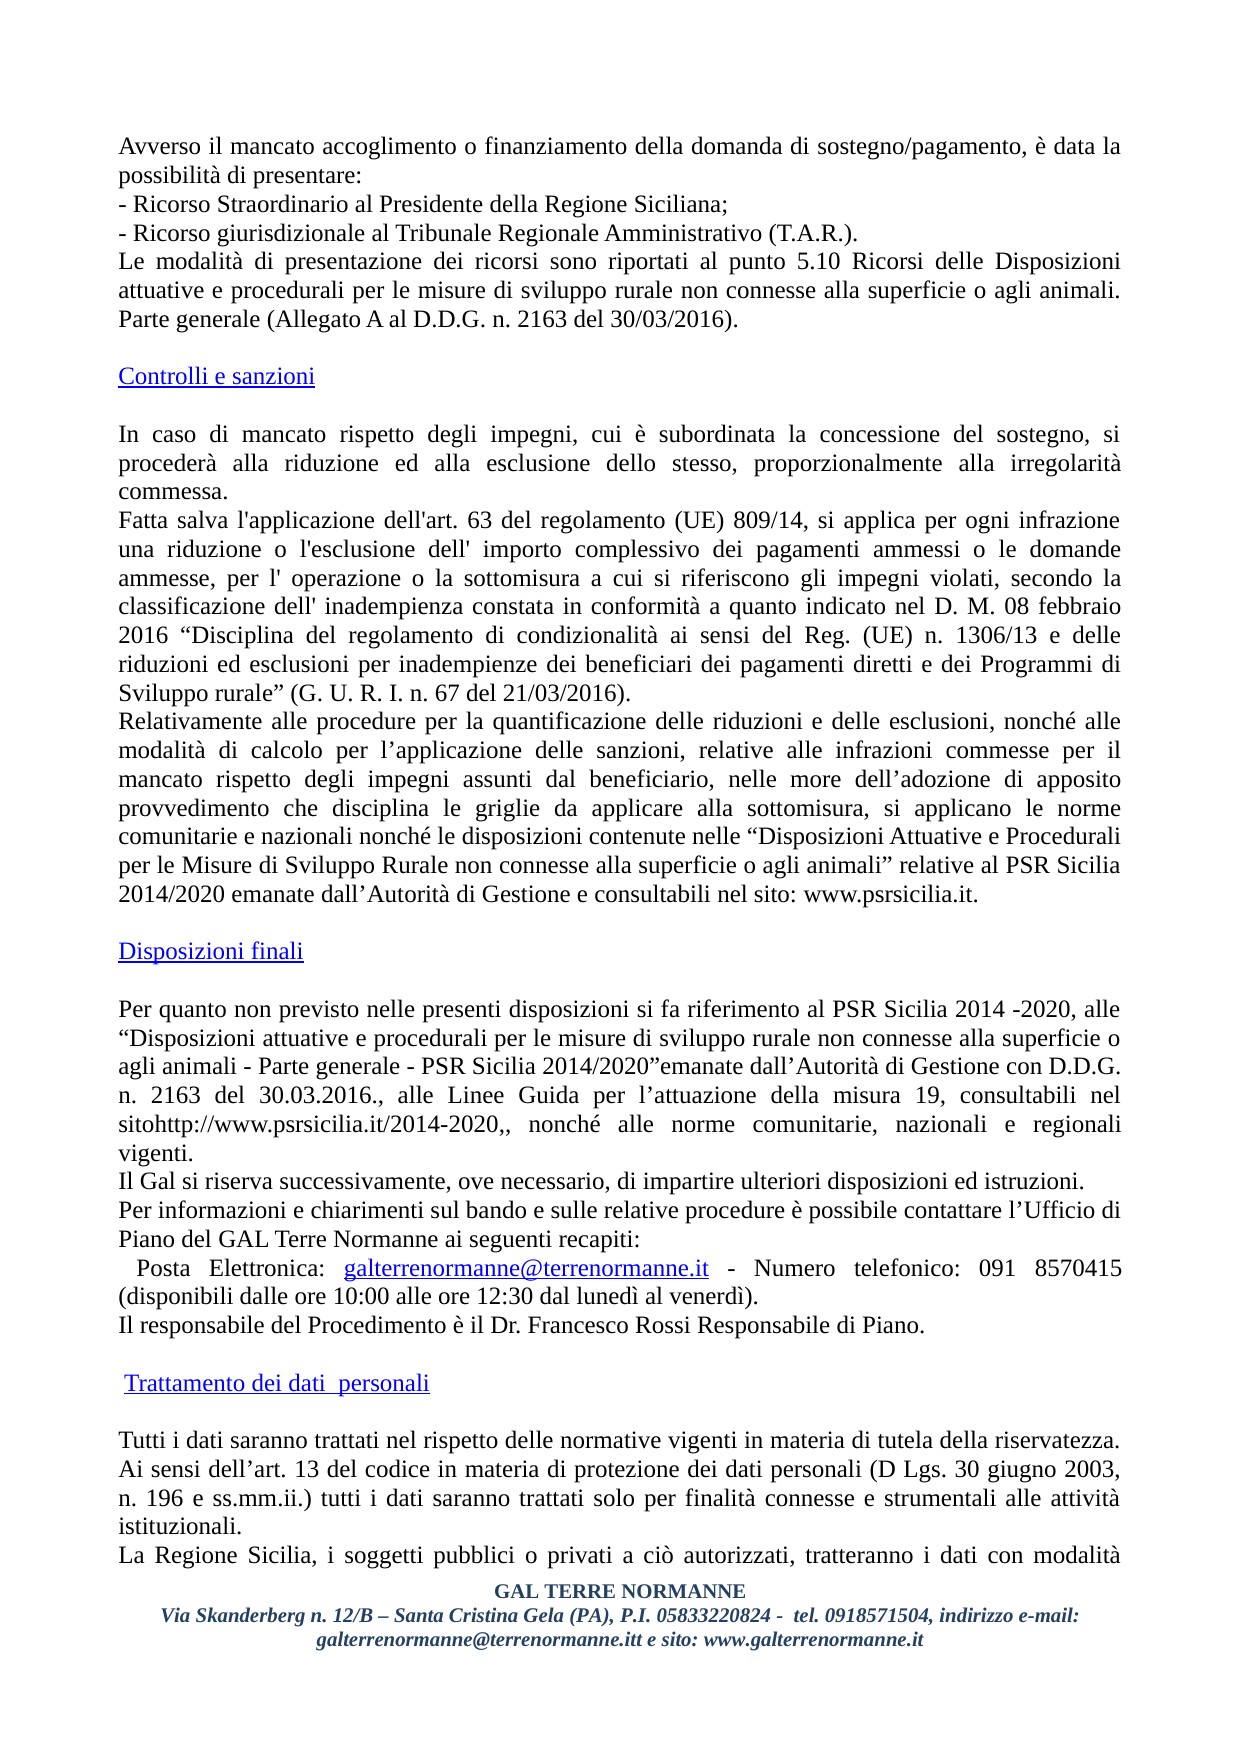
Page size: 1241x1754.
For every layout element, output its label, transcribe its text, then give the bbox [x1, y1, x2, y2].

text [118, 1540, 1122, 1569]
text Avverso il mancato accoglimento o finanziamento della domanda di sostegno/pagamento, è data la possibilità di presentare: [118, 131, 1122, 189]
text Posta Elettronica: galterrenormanne@terrenormanne.it - Numero telefonico: 091 8570415 (disponibili dalle ore 10:00 alle ore 12:30 dal lunedì al venerdì). [118, 1253, 1122, 1310]
text Trattamento dei dati personali [118, 1368, 1122, 1396]
text Relativamente alle procedure per la quantificazione delle riduzioni e delle esclusioni, nonché alle modalità di calcolo per l’applicazione delle sanzioni, relative alle infrazioni commesse per il mancato rispetto degli impegni assunti dal beneficiario, nelle more dell’adozione di apposito provvedimento che disciplina le griglie da applicare alla sottomisura, si applicano le norme comunitarie e nazionali nonché le disposizioni contenute nelle “Disposizioni Attuative e Procedurali per le Misure di Sviluppo Rurale non connesse alla superficie o agli animali” relative al PSR Sicilia 2014/2020 emanate dall’Autorità di Gestione e consultabili nel sito: www.psrsicilia.it. [118, 706, 1122, 908]
text Per quanto non previsto nelle presenti disposizioni si fa riferimento al PSR Sicilia 2014 -2020, alle “Disposizioni attuative e procedurali per le misure di sviluppo rurale non connesse alla superficie o agli animali - Parte generale - PSR Sicilia 2014/2020”emanate dall’Autorità di Gestione con D.D.G. n. 2163 del 30.03.2016., alle Linee Guida per l’attuazione della misura 19, consultabili nel sitohttp://www.psrsicilia.it/2014-2020,, nonché alle norme comunitarie, nazionali e regionali vigenti. [118, 994, 1122, 1166]
text Fatta salva l'applicazione dell'art. 63 del regolamento (UE) 809/14, si applica per ogni infrazione una riduzione o l'esclusione dell' importo complessivo dei pagamenti ammessi o le domande ammesse, per l' operazione o la sottomisura a cui si riferiscono gli impegni violati, secondo la classificazione dell' inadempienza constata in conformità a quanto indicato nel D. M. 08 febbraio 2016 “Disciplina del regolamento di condizionalità ai sensi del Reg. (UE) n. 1306/13 e delle riduzioni ed esclusioni per inadempienze dei beneficiari dei pagamenti diretti e dei Programmi di Sviluppo rurale” (G. U. R. I. n. 67 del 21/03/2016). [118, 505, 1122, 706]
text In caso di mancato rispetto degli impegni, cui è subordinata la concessione del sostegno, si procederà alla riduzione ed alla esclusione dello stesso, proporzionalmente alla irregolarità commessa. [118, 419, 1122, 505]
text Il responsabile del Procedimento è il Dr. Francesco Rossi Responsabile di Piano. [118, 1310, 1122, 1339]
text Disposizioni finali [118, 936, 1122, 965]
text Per informazioni e chiarimenti sul bando e sulle relative procedure è possibile contattare l’Ufficio di Piano del GAL Terre Normanne ai seguenti recapiti: [118, 1195, 1122, 1253]
text - Ricorso Straordinario al Presidente della Regione Siciliana; [118, 189, 1122, 218]
text - Ricorso giurisdizionale al Tribunale Regionale Amministrativo (T.A.R.). [118, 218, 1122, 246]
text Controlli e sanzioni [118, 361, 1122, 390]
text Le modalità di presentazione dei ricorsi sono riportati al punto 5.10 Ricorsi delle Disposizioni attuative e procedurali per le misure di sviluppo rurale non connesse alla superficie o agli animali. Parte generale (Allegato A al D.D.G. n. 2163 del 30/03/2016). [118, 246, 1122, 333]
text Il Gal si riserva successivamente, ove necessario, di impartire ulteriori disposizioni ed istruzioni. [118, 1166, 1122, 1195]
text Tutti i dati saranno trattati nel rispetto delle normative vigenti in materia di tutela della riservatezza. Ai sensi dell’art. 13 del codice in materia di protezione dei dati personali (D Lgs. 30 giugno 2003, n. 196 e ss.mm.ii.) tutti i dati saranno trattati solo per finalità connesse e strumentali alle attività istituzionali. [118, 1425, 1122, 1540]
